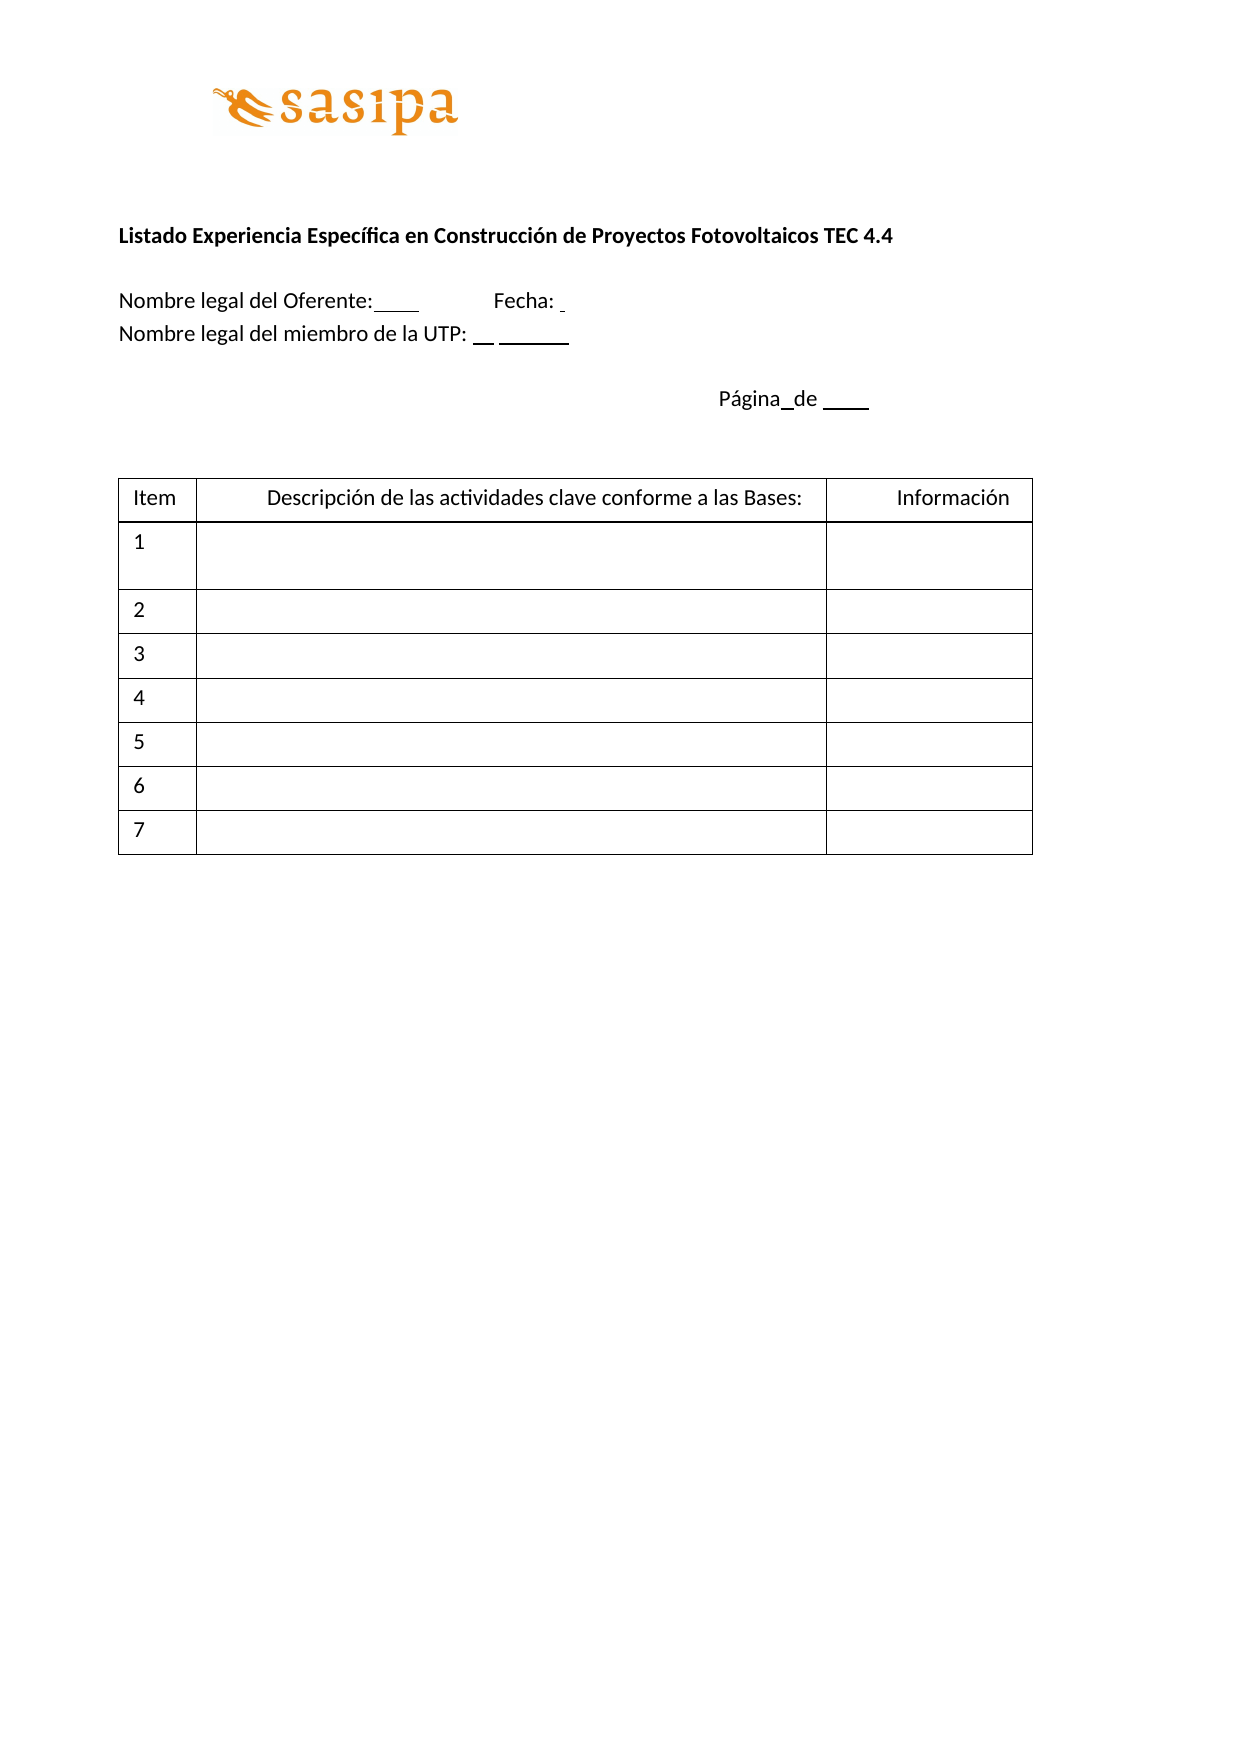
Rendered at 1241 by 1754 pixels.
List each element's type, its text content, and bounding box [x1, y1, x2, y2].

text Nombre legal del Oferente: Fecha: [119, 287, 1121, 314]
table_cell [197, 590, 826, 633]
table_cell [827, 590, 1032, 633]
table_cell [197, 767, 826, 810]
table_cell [827, 679, 1032, 722]
table_cell 2 [119, 590, 196, 633]
table_header Item [119, 479, 196, 521]
table_cell [197, 634, 826, 678]
table_cell [197, 811, 826, 854]
table_cell 7 [119, 811, 196, 854]
table_cell 1 [119, 523, 196, 589]
subtitle Listado Experiencia Específica en Construcción de Proyectos Fotovoltaicos TEC 4.4 [119, 221, 1121, 249]
table_header Descripción de las actividades clave conforme a las Bases: [197, 479, 826, 521]
table_cell [197, 723, 826, 766]
table_cell [827, 634, 1032, 678]
table_cell 5 [119, 723, 196, 766]
picture [212, 88, 459, 136]
table_cell 6 [119, 767, 196, 810]
table_cell 3 [119, 634, 196, 678]
table_cell [197, 679, 826, 722]
table_cell [197, 523, 826, 589]
table_cell [827, 811, 1032, 854]
table_cell 4 [119, 679, 196, 722]
table_cell [827, 767, 1032, 810]
table_header Información [827, 479, 1032, 521]
table_cell [827, 523, 1032, 589]
text Nombre legal del miembro de la UTP: [119, 319, 1121, 347]
table_cell [827, 723, 1032, 766]
text Página de [178, 384, 1121, 412]
